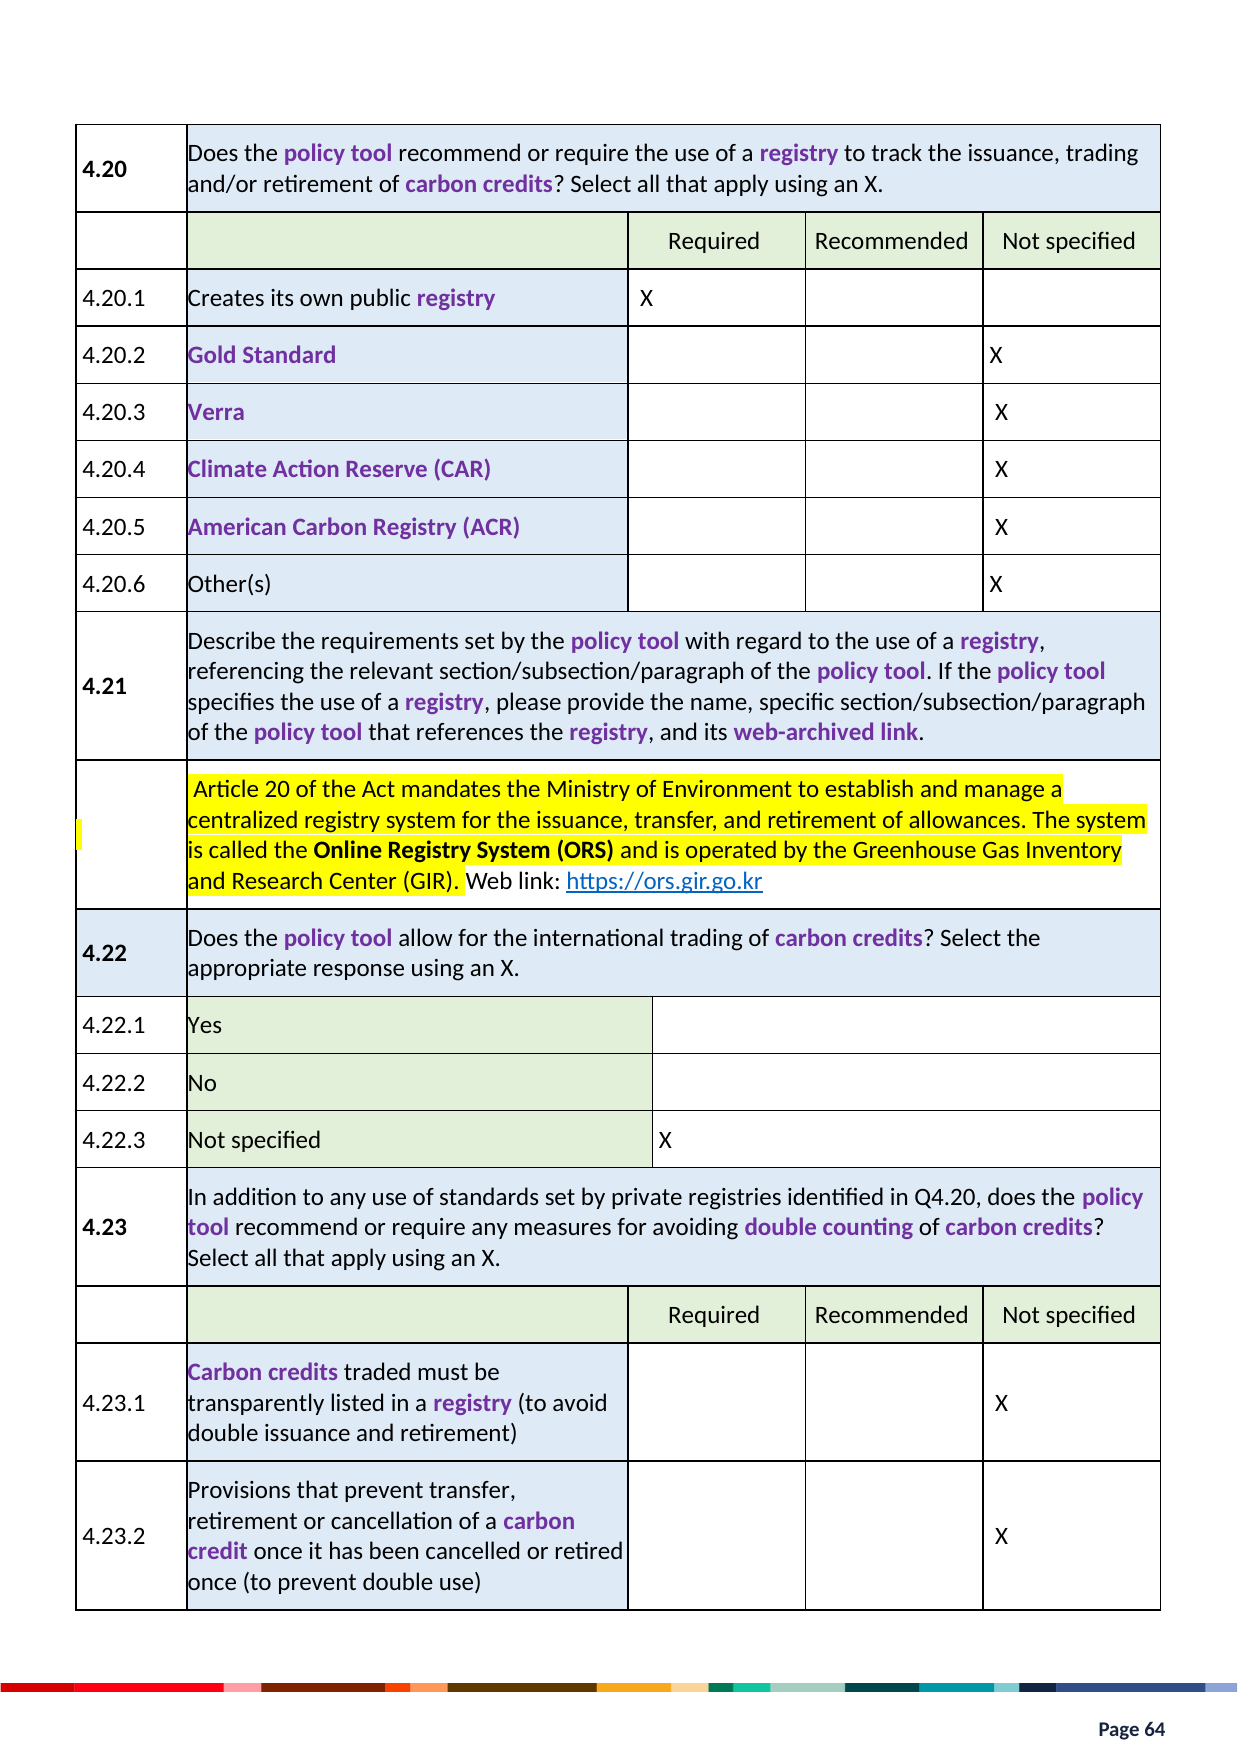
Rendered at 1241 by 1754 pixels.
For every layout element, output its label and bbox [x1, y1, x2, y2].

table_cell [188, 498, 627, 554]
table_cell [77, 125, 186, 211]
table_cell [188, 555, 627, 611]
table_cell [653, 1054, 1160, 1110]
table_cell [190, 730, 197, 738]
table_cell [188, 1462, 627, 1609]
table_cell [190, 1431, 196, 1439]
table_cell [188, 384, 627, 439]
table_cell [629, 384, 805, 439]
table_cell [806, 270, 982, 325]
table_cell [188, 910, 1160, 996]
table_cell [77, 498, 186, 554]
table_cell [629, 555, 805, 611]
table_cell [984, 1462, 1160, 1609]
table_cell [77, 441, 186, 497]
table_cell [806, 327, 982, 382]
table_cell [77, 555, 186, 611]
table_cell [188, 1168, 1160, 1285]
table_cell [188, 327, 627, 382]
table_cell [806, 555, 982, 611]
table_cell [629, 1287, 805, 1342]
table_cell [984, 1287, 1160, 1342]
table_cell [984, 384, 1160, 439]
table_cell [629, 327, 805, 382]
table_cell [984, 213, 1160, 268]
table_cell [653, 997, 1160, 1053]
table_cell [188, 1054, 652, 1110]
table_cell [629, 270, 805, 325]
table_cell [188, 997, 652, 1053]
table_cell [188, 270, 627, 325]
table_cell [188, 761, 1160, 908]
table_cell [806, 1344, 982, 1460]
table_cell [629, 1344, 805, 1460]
picture [0, 1683, 1236, 1692]
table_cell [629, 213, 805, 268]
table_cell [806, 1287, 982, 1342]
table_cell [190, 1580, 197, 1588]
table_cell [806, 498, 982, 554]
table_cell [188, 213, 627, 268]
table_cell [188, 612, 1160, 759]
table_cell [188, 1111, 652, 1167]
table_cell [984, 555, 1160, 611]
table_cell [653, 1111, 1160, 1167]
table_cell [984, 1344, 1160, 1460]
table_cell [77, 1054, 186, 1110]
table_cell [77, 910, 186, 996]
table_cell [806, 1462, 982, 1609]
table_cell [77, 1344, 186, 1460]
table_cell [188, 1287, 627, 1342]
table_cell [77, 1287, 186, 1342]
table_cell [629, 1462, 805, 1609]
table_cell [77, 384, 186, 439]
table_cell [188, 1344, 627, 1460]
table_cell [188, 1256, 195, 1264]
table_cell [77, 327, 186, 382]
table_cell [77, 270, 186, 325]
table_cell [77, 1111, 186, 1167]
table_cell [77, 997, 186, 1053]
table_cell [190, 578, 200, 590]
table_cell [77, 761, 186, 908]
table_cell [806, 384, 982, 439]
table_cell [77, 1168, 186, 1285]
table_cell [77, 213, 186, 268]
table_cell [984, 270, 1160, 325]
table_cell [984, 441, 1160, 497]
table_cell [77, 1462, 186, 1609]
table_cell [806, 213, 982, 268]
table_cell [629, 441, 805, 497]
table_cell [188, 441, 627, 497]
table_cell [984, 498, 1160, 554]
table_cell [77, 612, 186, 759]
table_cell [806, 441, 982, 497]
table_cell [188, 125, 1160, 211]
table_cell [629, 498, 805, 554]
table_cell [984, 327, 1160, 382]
